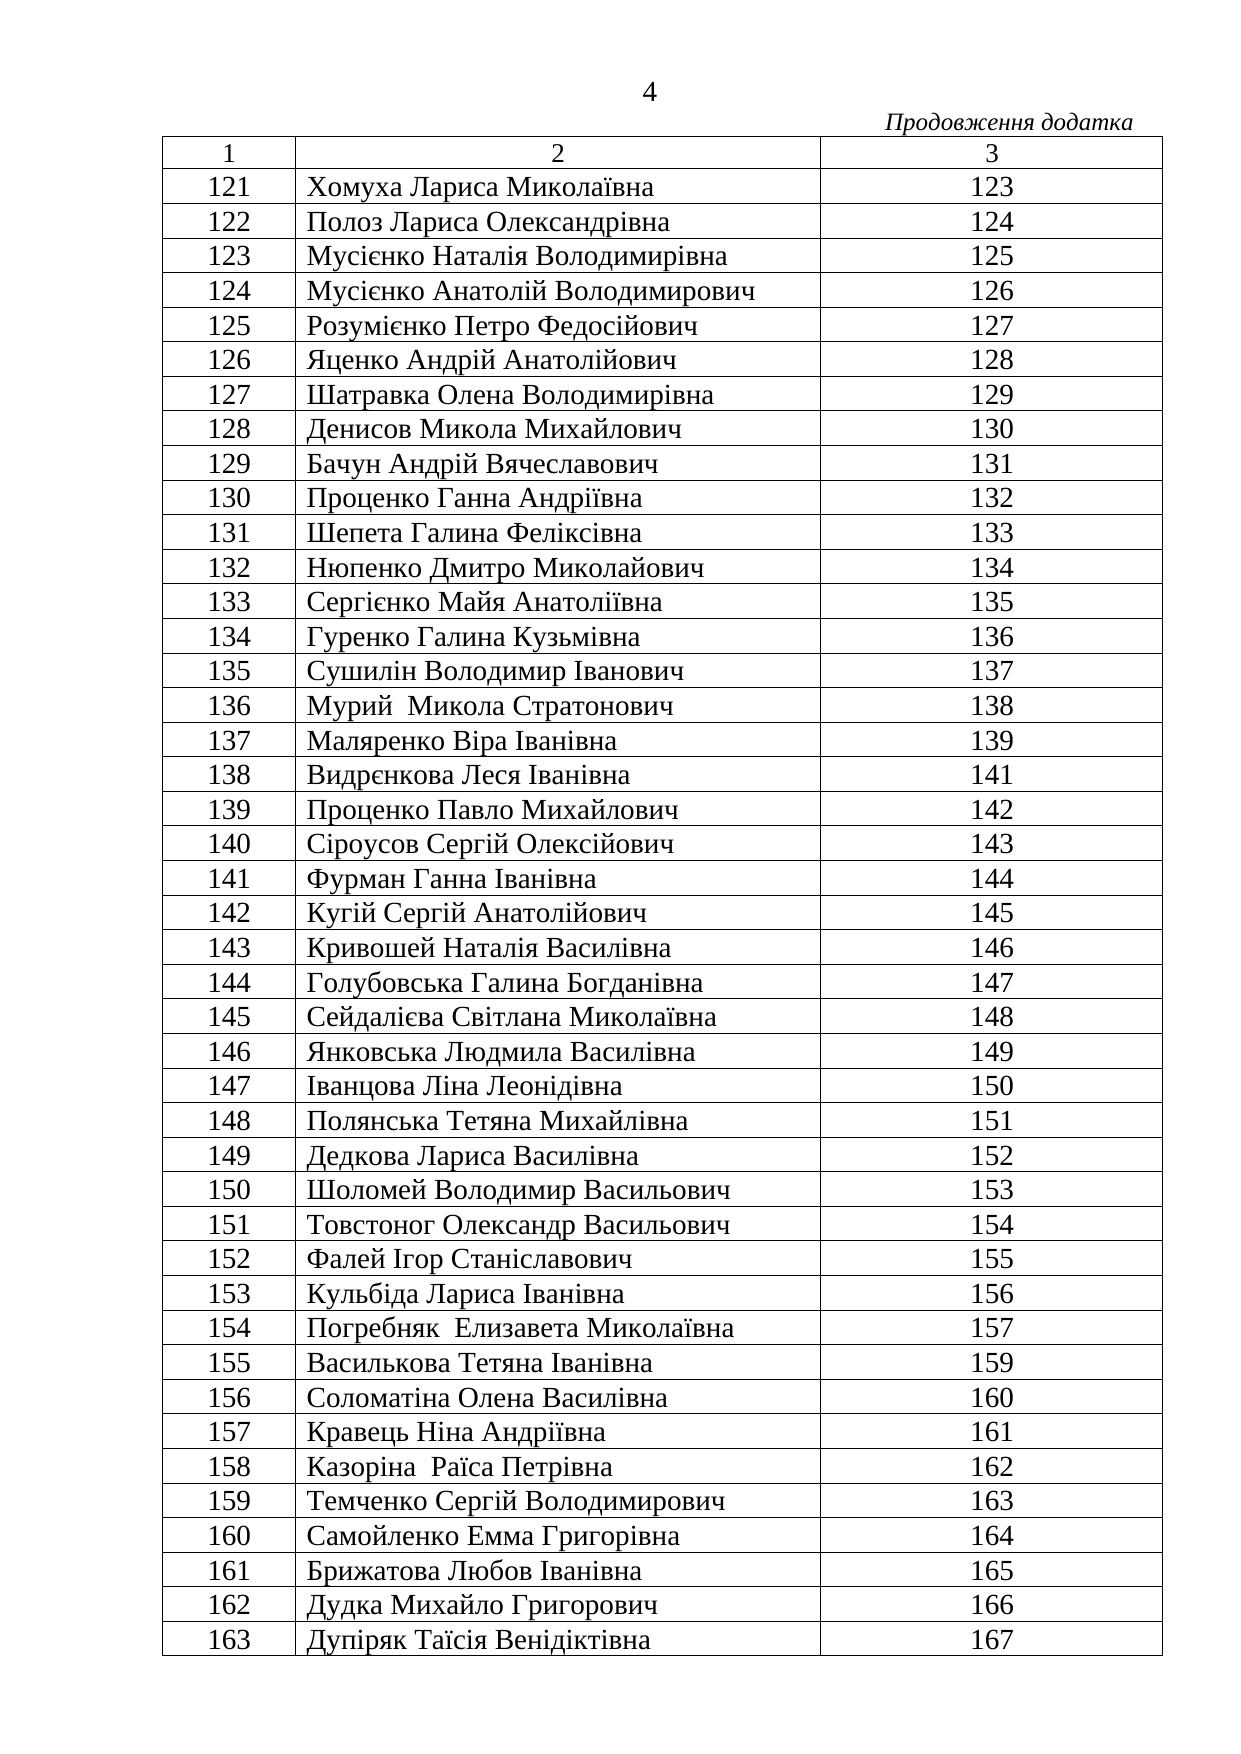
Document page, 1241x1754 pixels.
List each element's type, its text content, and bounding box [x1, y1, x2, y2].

table_cell 141 [163, 861, 295, 894]
table_cell 3 [821, 137, 1162, 168]
table_cell 142 [163, 896, 295, 929]
table_cell 144 [821, 861, 1162, 894]
table_cell Шатравка Олена Володимирівна [296, 377, 820, 410]
table_cell 148 [821, 999, 1162, 1033]
table_cell Денисов Микола Михайлович [296, 411, 820, 445]
table_cell Мусієнко Анатолій Володимирович [296, 273, 820, 307]
table_cell 132 [821, 481, 1162, 514]
table_cell 162 [821, 1449, 1162, 1482]
table_cell Сіроусов Сергій Олексійович [296, 826, 820, 860]
table_cell Гуренко Галина Кузьмівна [296, 619, 820, 652]
table_cell 123 [163, 239, 295, 272]
table_cell 122 [163, 204, 295, 237]
table_cell 139 [821, 723, 1162, 756]
table_cell Полоз Лариса Олександрівна [296, 204, 820, 237]
table_cell Дудка Михайло Григорович [296, 1587, 820, 1621]
table_cell 160 [821, 1380, 1162, 1413]
table_cell 140 [163, 826, 295, 860]
table_cell Мурий Микола Стратонович [296, 688, 820, 722]
table_cell Кривошей Наталія Василівна [296, 930, 820, 964]
table_cell 136 [821, 619, 1162, 652]
table_cell 131 [821, 446, 1162, 479]
table_cell 165 [821, 1553, 1162, 1586]
table_cell Мусієнко Наталія Володимирівна [296, 239, 820, 272]
table_cell 133 [163, 584, 295, 618]
table_cell Видрєнкова Леся Іванівна [296, 757, 820, 791]
table_cell 152 [163, 1241, 295, 1275]
table_cell 162 [163, 1587, 295, 1621]
table_cell Фурман Ганна Іванівна [296, 861, 820, 894]
table_cell 151 [821, 1103, 1162, 1137]
table_cell 155 [821, 1241, 1162, 1275]
table_cell 145 [163, 999, 295, 1033]
table_cell 153 [821, 1172, 1162, 1206]
table_cell 2 [296, 137, 820, 168]
table_cell Полянська Тетяна Михайлівна [296, 1103, 820, 1137]
table_cell 127 [821, 308, 1162, 341]
table_cell 166 [821, 1587, 1162, 1621]
table_cell 130 [163, 481, 295, 514]
table_cell Проценко Павло Михайлович [296, 792, 820, 825]
table_cell Брижатова Любов Іванівна [296, 1553, 820, 1586]
table_cell Дупіряк Таїсія Венідіктівна [296, 1622, 820, 1655]
table_cell Янковська Людмила Василівна [296, 1034, 820, 1067]
table_cell 155 [163, 1345, 295, 1379]
table_cell 147 [163, 1069, 295, 1102]
table_cell 160 [163, 1518, 295, 1552]
table_cell 157 [163, 1414, 295, 1448]
table_cell 157 [821, 1311, 1162, 1344]
table_cell Кугій Сергій Анатолійович [296, 896, 820, 929]
table_cell 125 [163, 308, 295, 341]
table_cell Кульбіда Лариса Іванівна [296, 1276, 820, 1309]
table_cell 149 [821, 1034, 1162, 1067]
table_cell 161 [821, 1414, 1162, 1448]
table_cell 141 [821, 757, 1162, 791]
table_cell 163 [163, 1622, 295, 1655]
table_cell 134 [163, 619, 295, 652]
table_cell 156 [821, 1276, 1162, 1309]
table_cell Сушилін Володимир Іванович [296, 654, 820, 687]
table_cell 137 [821, 654, 1162, 687]
table_cell Темченко Сергій Володимирович [296, 1484, 820, 1517]
table_cell Товстоног Олександр Васильович [296, 1207, 820, 1240]
table_cell 132 [163, 550, 295, 583]
table_cell 127 [163, 377, 295, 410]
table_cell Фалей Ігор Станіславович [296, 1241, 820, 1275]
table_cell Бачун Андрій Вячеславович [296, 446, 820, 479]
table_cell 135 [821, 584, 1162, 618]
table_cell 146 [163, 1034, 295, 1067]
table_cell 138 [821, 688, 1162, 722]
table_cell Казоріна Раїса Петрівна [296, 1449, 820, 1482]
table_cell 135 [163, 654, 295, 687]
table_cell 139 [163, 792, 295, 825]
table_cell 125 [821, 239, 1162, 272]
table_cell 126 [821, 273, 1162, 307]
table_cell 138 [163, 757, 295, 791]
table_cell 146 [821, 930, 1162, 964]
table_cell 150 [821, 1069, 1162, 1102]
table_cell 130 [821, 411, 1162, 445]
table_cell 143 [163, 930, 295, 964]
table_cell 161 [163, 1553, 295, 1586]
table_cell 156 [163, 1380, 295, 1413]
table_cell 148 [163, 1103, 295, 1137]
table_cell 124 [163, 273, 295, 307]
table_cell 150 [163, 1172, 295, 1206]
table_cell 147 [821, 965, 1162, 998]
table_cell 164 [821, 1518, 1162, 1552]
table_cell Проценко Ганна Андріївна [296, 481, 820, 514]
table_cell Василькова Тетяна Іванівна [296, 1345, 820, 1379]
table_cell 121 [163, 169, 295, 203]
table_cell Хомуха Лариса Миколаївна [296, 169, 820, 203]
table_cell 136 [163, 688, 295, 722]
table_cell 145 [821, 896, 1162, 929]
table_cell Самойленко Емма Григорівна [296, 1518, 820, 1552]
table_cell 163 [821, 1484, 1162, 1517]
table_cell 124 [821, 204, 1162, 237]
table_cell Дедкова Лариса Василівна [296, 1138, 820, 1171]
table_cell 159 [163, 1484, 295, 1517]
table_cell Яценко Андрій Анатолійович [296, 342, 820, 376]
table_cell 144 [163, 965, 295, 998]
table_cell 167 [821, 1622, 1162, 1655]
table_cell 128 [163, 411, 295, 445]
table_cell Сергієнко Майя Анатоліївна [296, 584, 820, 618]
table_cell Сейдалієва Світлана Миколаївна [296, 999, 820, 1033]
table_cell 153 [163, 1276, 295, 1309]
table_cell Соломатіна Олена Василівна [296, 1380, 820, 1413]
table_cell 134 [821, 550, 1162, 583]
table_cell Нюпенко Дмитро Миколайович [296, 550, 820, 583]
table_cell 128 [821, 342, 1162, 376]
table_cell 159 [821, 1345, 1162, 1379]
table_cell 152 [821, 1138, 1162, 1171]
table_cell 154 [821, 1207, 1162, 1240]
table_cell 126 [163, 342, 295, 376]
table_cell 154 [163, 1311, 295, 1344]
table_cell 142 [821, 792, 1162, 825]
table_cell Погребняк Елизавета Миколаївна [296, 1311, 820, 1344]
table_cell Шоломей Володимир Васильович [296, 1172, 820, 1206]
table_cell Маляренко Віра Іванівна [296, 723, 820, 756]
table_cell Голубовська Галина Богданівна [296, 965, 820, 998]
table_cell Іванцова Ліна Леонідівна [296, 1069, 820, 1102]
table_cell Шепета Галина Феліксівна [296, 515, 820, 549]
table_cell 131 [163, 515, 295, 549]
table_cell 1 [163, 137, 295, 168]
table_cell 158 [163, 1449, 295, 1482]
table_cell Розумієнко Петро Федосійович [296, 308, 820, 341]
table_cell 143 [821, 826, 1162, 860]
table_cell 129 [163, 446, 295, 479]
table_cell 151 [163, 1207, 295, 1240]
table_cell 149 [163, 1138, 295, 1171]
table_cell 137 [163, 723, 295, 756]
table_cell 133 [821, 515, 1162, 549]
table_cell Кравець Ніна Андріївна [296, 1414, 820, 1448]
table_cell 123 [821, 169, 1162, 203]
table_cell 129 [821, 377, 1162, 410]
